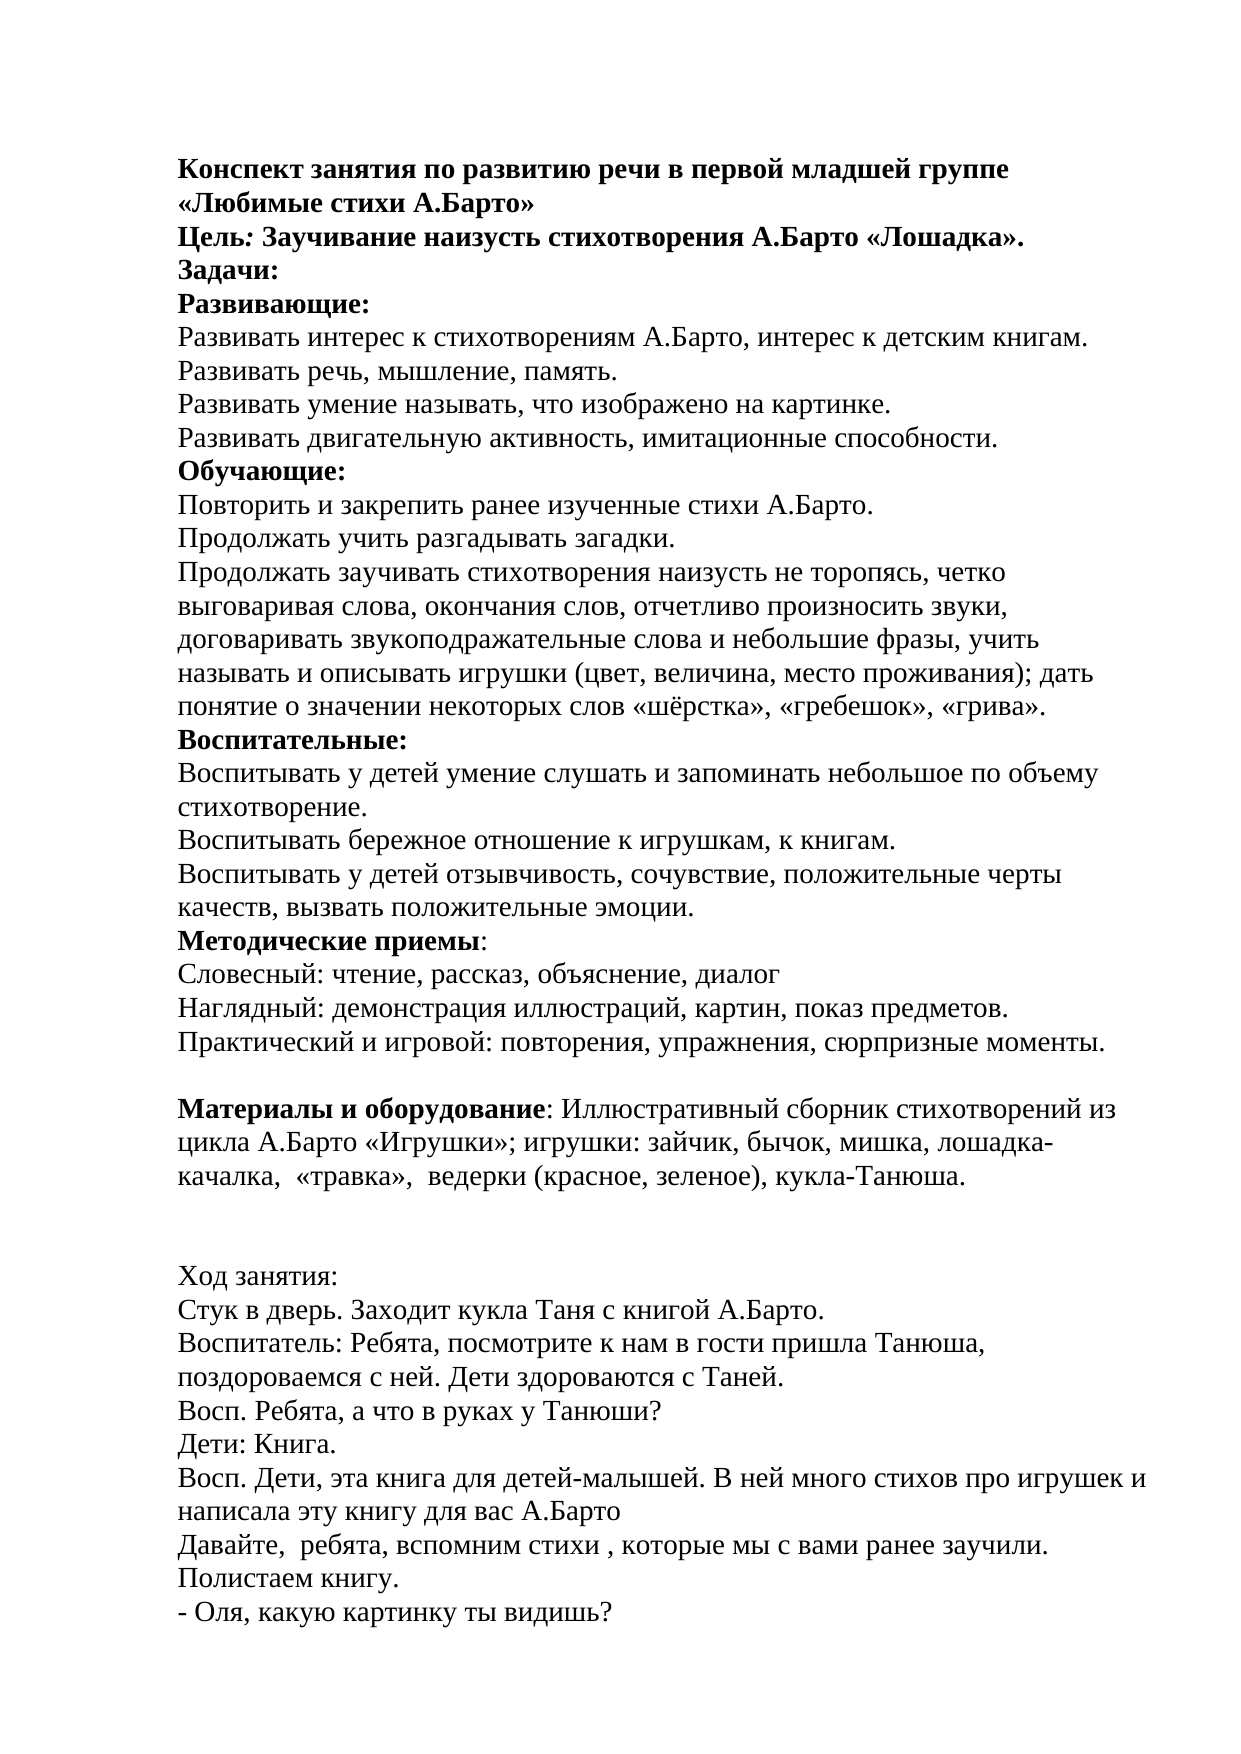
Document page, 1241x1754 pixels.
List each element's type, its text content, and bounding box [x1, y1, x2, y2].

text Развивать речь, мышление, память. [177, 353, 1152, 386]
text Развивающие: [177, 286, 1152, 319]
text Конспект занятия по развитию речи в первой младшей группе «Любимые стихи А.Барто» [177, 152, 1152, 219]
text Развивать интерес к стихотворениям А.Барто, интерес к детским книгам. [177, 319, 1152, 353]
text Словесный: чтение, рассказ, объяснение, диалог [177, 957, 1152, 990]
text Продолжать учить разгадывать загадки. [177, 521, 1152, 554]
text Стук в дверь. Заходит кукла Таня с книгой А.Барто. [177, 1292, 1152, 1326]
text Воспитательные: [177, 722, 1152, 755]
text Повторить и закрепить ранее изученные стихи А.Барто. [177, 487, 1152, 521]
text Цель: Заучивание наизусть стихотворения А.Барто «Лошадка». [177, 219, 1152, 252]
text Восп. Ребята, а что в руках у Танюши? [177, 1393, 1152, 1426]
text Развивать умение называть, что изображено на картинке. [177, 386, 1152, 420]
text Обучающие: [177, 453, 1152, 487]
text - Оля, какую картинку ты видишь? [177, 1594, 1152, 1627]
text Воспитывать бережное отношение к игрушкам, к книгам. [177, 822, 1152, 856]
text Восп. Дети, эта книга для детей-малышей. В ней много стихов про игрушек и написала эту книгу для вас А.Барто [177, 1460, 1152, 1527]
text Наглядный: демонстрация иллюстраций, картин, показ предметов. [177, 990, 1152, 1024]
text Развивать двигательную активность, имитационные способности. [177, 420, 1152, 453]
text Воспитывать у детей отзывчивость, сочувствие, положительные черты качеств, вызвать положительные эмоции. [177, 856, 1152, 923]
text Давайте, ребята, вспомним стихи , которые мы с вами ранее заучили. Полистаем книгу. [177, 1527, 1152, 1594]
text Практический и игровой: повторения, упражнения, сюрпризные моменты. [177, 1024, 1152, 1057]
text Материалы и оборудование: Иллюстративный сборник стихотворений из цикла А.Барто «Игрушки»; игрушки: зайчик, бычок, мишка, лошадка- качалка, «травка», ведерки (красное, зеленое), кукла-Танюша. [177, 1091, 1152, 1191]
text Воспитывать у детей умение слушать и запоминать небольшое по объему стихотворение. [177, 755, 1152, 822]
text Продолжать заучивать стихотворения наизусть не торопясь, четко выговаривая слова, окончания слов, отчетливо произносить звуки, договаривать звукоподражательные слова и небольшие фразы, учить называть и описывать игрушки (цвет, величина, место проживания); дать понятие о значении некоторых слов «шёрстка», «гребешок», «грива». [177, 554, 1152, 722]
text Ход занятия: [177, 1258, 1152, 1292]
text Дети: Книга. [177, 1426, 1152, 1460]
text Задачи: [177, 252, 1152, 286]
text Методические приемы: [177, 923, 1152, 957]
text Воспитатель: Ребята, посмотрите к нам в гости пришла Танюша, поздороваемся с ней. Дети здороваются с Таней. [177, 1326, 1152, 1393]
